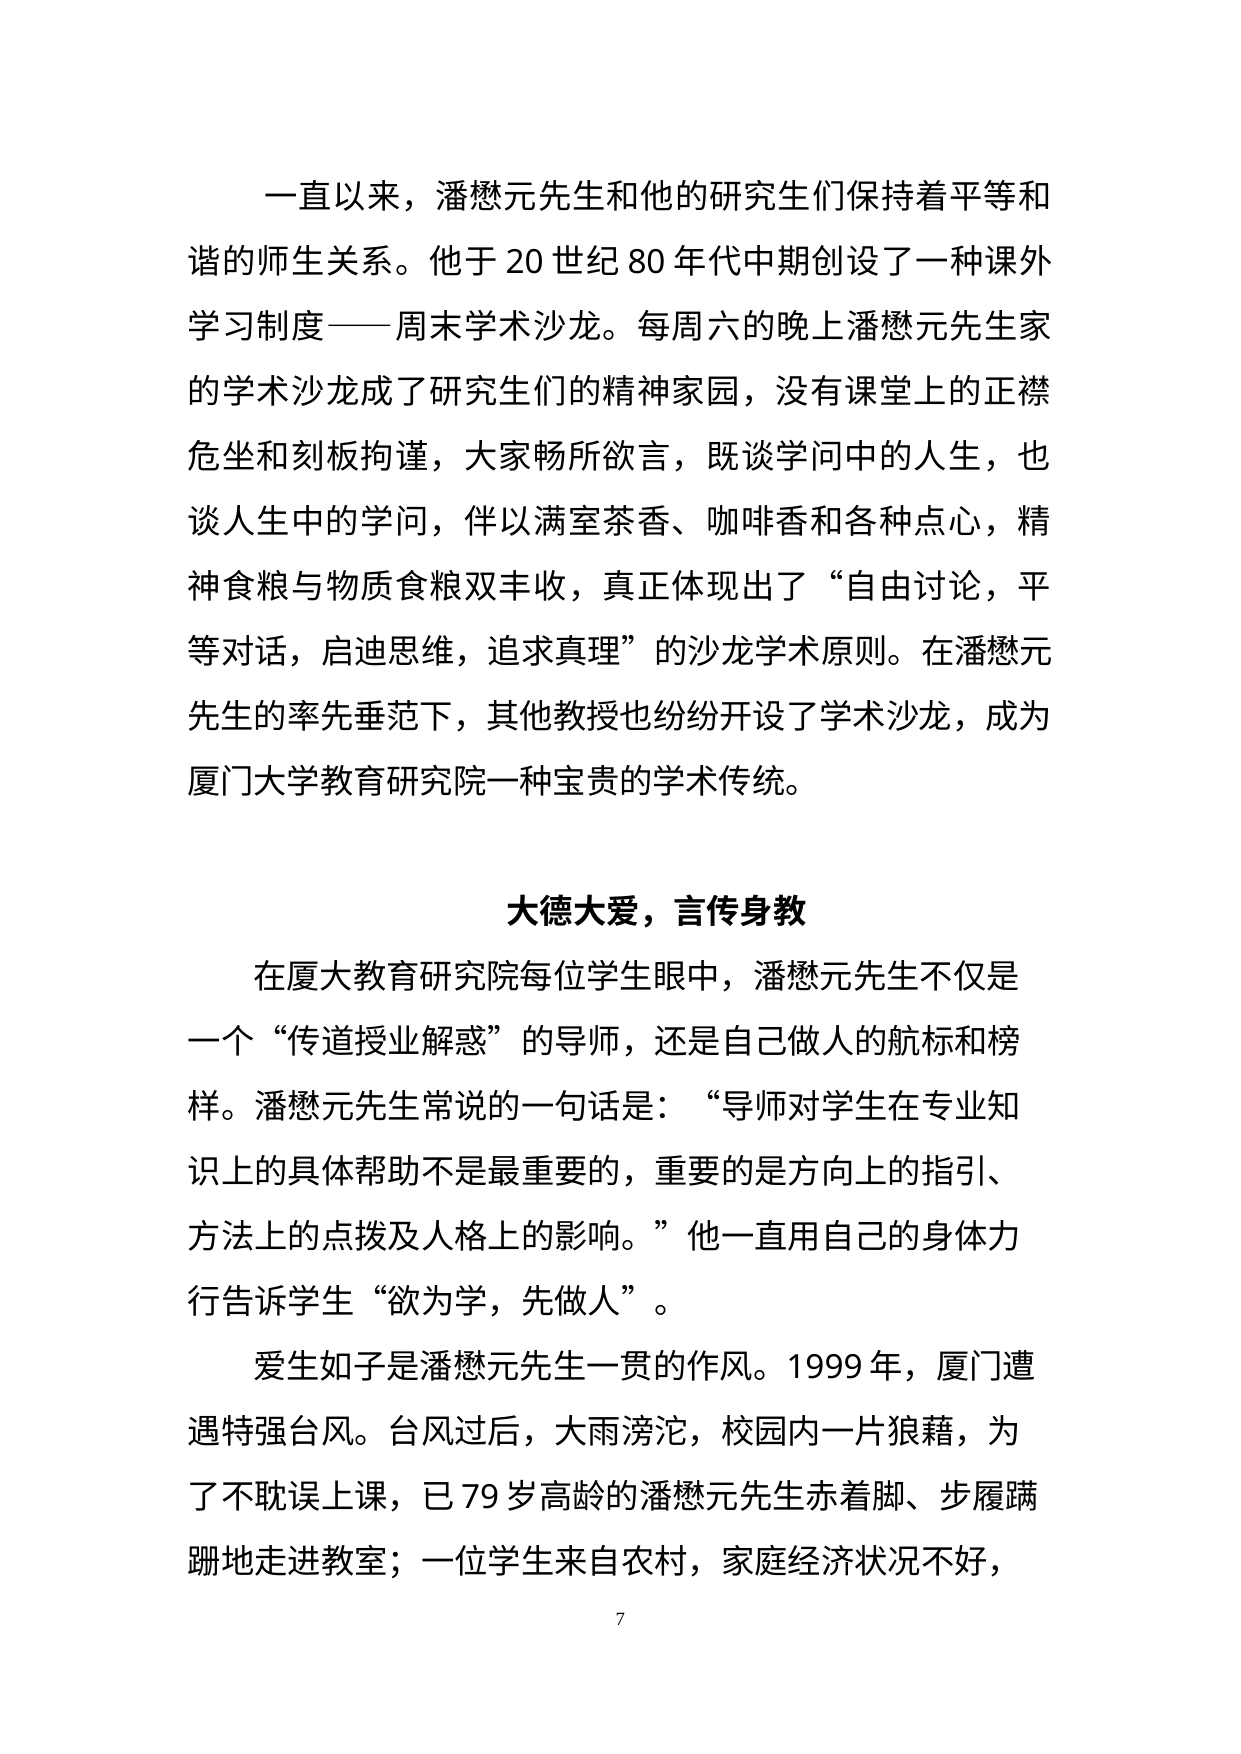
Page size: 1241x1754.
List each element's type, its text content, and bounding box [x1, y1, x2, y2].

text 一直以来，先生和他的研究生们保持着平等和谐的师生关系。他于20世纪80年代中期创设了一种课外学习制度——周末学术沙龙。每周六的晚上先生家的学术沙龙成了研究生们的精神家园，没有课堂上的正襟危坐和刻板拘谨，大家畅所欲言，既谈学问中的人生，也谈人生中的学问，伴以满室茶香、咖啡香和各种点心，精神食粮与物质食粮双丰收，真正体现出了“自由讨论，平等对话，启迪思维，追求真理”的沙龙学术原则。在先生的率先垂范下，其他教授也纷纷开设了学术沙龙，成为厦门大学教育研究院一种宝贵的学术传统。 [187, 162, 1053, 812]
text 大德大爱，言传身教 [194, 877, 1053, 942]
text 在厦大教育研究院每位学生眼中，先生不仅是一个“传道授业解惑”的导师，还是自己做人的航标和榜样。先生常说的一句话是：“导师对学生在专业知识上的具体帮助不是最重要的，重要的是方向上的指引、方法上的点拨及人格上的影响。”他一直用自己的身体力行告诉学生“欲为学，先做人”。 [187, 942, 1053, 1332]
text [187, 1332, 1053, 1592]
